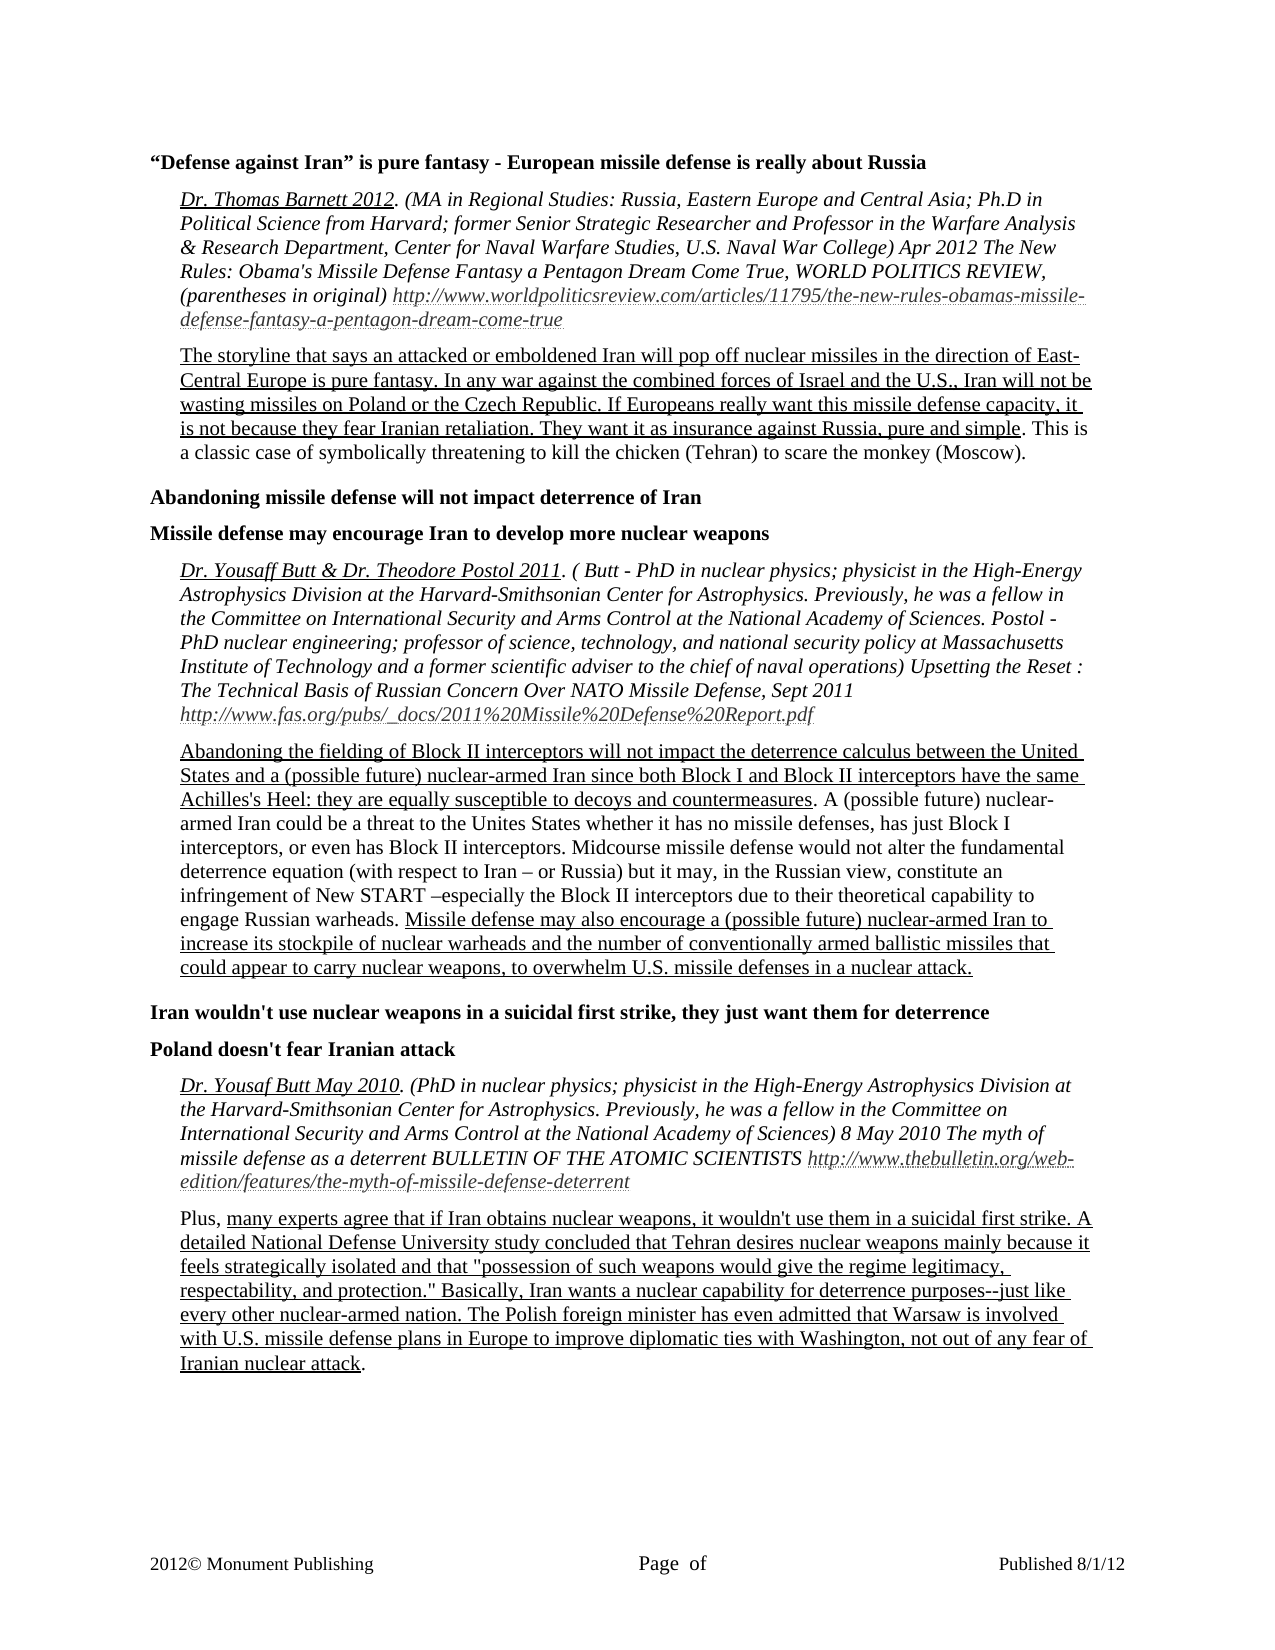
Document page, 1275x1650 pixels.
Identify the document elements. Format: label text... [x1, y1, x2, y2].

text The storyline that says an attacked or emboldened Iran will pop off nuclear missiles in the direction of East-Central Europe is pure fantasy. In any war against the combined forces of Israel and the U.S., Iran will not be wasting missiles on Poland or the Czech Republic. If Europeans really want this missile defense capacity, it is not because they fear Iranian retaliation. They want it as insurance against Russia, pure and simple. This is a classic case of symbolically threatening to kill the chicken (Tehran) to scare the monkey (Moscow). [180, 343, 1095, 464]
text Plus, many experts agree that if Iran obtains nuclear weapons, it wouldn't use them in a suicidal first strike. A detailed National Defense University study concluded that Tehran desires nuclear weapons mainly because it feels strategically isolated and that "possession of such weapons would give the regime legitimacy, respectability, and protection." Basically, Iran wants a nuclear capability for deterrence purposes--just like every other nuclear-armed nation. The Polish foreign minister has even admitted that Warsaw is involved with U.S. missile defense plans in Europe to improve diplomatic ties with Washington, not out of any fear of Iranian nuclear attack. [180, 1206, 1095, 1374]
text Iran wouldn't use nuclear weapons in a suicidal first strike, they just want them for deterrence [150, 1000, 1125, 1024]
text Dr. Thomas Barnett 2012. (MA in Regional Studies: Russia, Eastern Europe and Central Asia; Ph.D in Political Science from Harvard; former Senior Strategic Researcher and Professor in the Warfare Analysis & Research Department, Center for Naval Warfare Studies, U.S. Naval War College) Apr 2012 The New Rules: Obama's Missile Defense Fantasy a Pentagon Dream Come True, WORLD POLITICS REVIEW, (parentheses in original) http://www.worldpoliticsreview.com/articles/11795/the-new-rules-obamas-missile-defense-fantasy-a-pentagon-dream-come-true [180, 187, 1095, 331]
text Missile defense may encourage Iran to develop more nuclear weapons [150, 521, 1125, 545]
text Abandoning missile defense will not impact deterrence of Iran [150, 484, 1125, 509]
text Abandoning the fielding of Block II interceptors will not impact the deterrence calculus between the United States and a (possible future) nuclear-armed Iran since both Block I and Block II interceptors have the same Achilles's Heel: they are equally susceptible to decoys and countermeasures. A (possible future) nuclear-armed Iran could be a threat to the Unites States whether it has no missile defenses, has just Block I interceptors, or even has Block II interceptors. Midcourse missile defense would not alter the fundamental deterrence equation (with respect to Iran – or Russia) but it may, in the Russian view, constitute an infringement of New START –especially the Block II interceptors due to their theoretical capability to engage Russian warheads. Missile defense may also encourage a (possible future) nuclear-armed Iran to increase its stockpile of nuclear warheads and the number of conventionally armed ballistic missiles that could appear to carry nuclear weapons, to overwhelm U.S. missile defenses in a nuclear attack. [180, 739, 1095, 979]
text “Defense against Iran” is pure fantasy - European missile defense is really about Russia [150, 150, 1125, 174]
text Dr. Yousaff Butt & Dr. Theodore Postol 2011. ( Butt - PhD in nuclear physics; physicist in the High-Energy Astrophysics Division at the Harvard-Smithsonian Center for Astrophysics. Previously, he was a fellow in the Committee on International Security and Arms Control at the National Academy of Sciences. Postol - PhD nuclear engineering; professor of science, technology, and national security policy at Massachusetts Institute of Technology and a former scientific adviser to the chief of naval operations) Upsetting the Reset : The Technical Basis of Russian Concern Over NATO Missile Defense, Sept 2011 http://www.fas.org/pubs/_docs/2011%20Missile%20Defense%20Report.pdf [180, 558, 1095, 726]
text Poland doesn't fear Iranian attack [150, 1037, 1125, 1061]
